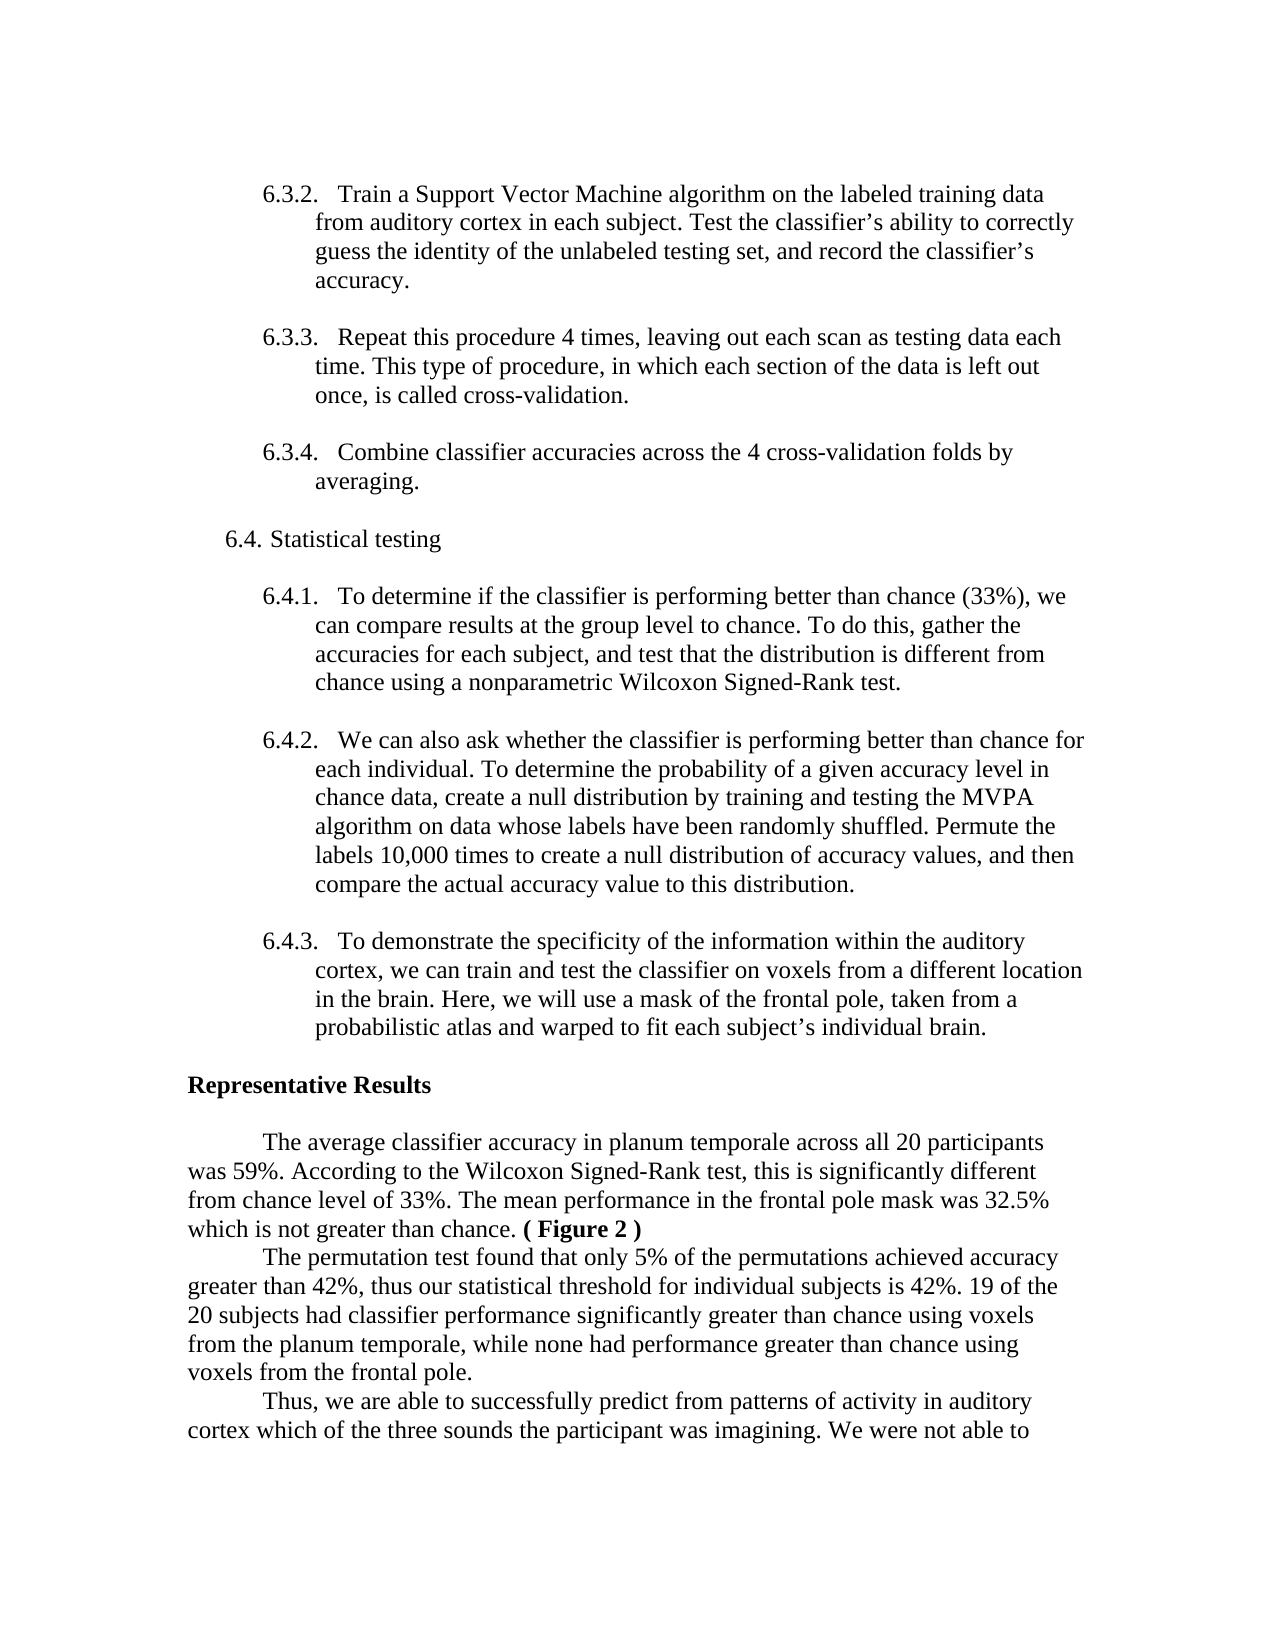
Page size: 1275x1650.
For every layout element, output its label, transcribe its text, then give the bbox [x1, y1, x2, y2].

list To demonstrate the specificity of the information within the auditory cortex, we can train and test the classifier on voxels from a different location in the brain. Here, we will use a mask of the frontal pole, taken from a probabilistic atlas and warped to fit each subject’s individual brain. [262, 926, 1087, 1041]
text Representative Results [187, 1070, 1087, 1099]
list Combine classifier accuracies across the 4 cross-validation folds by averaging. [262, 437, 1087, 495]
list We can also ask whether the classifier is performing better than chance for each individual. To determine the probability of a given accuracy level in chance data, create a null distribution by training and testing the MVPA algorithm on data whose labels have been randomly shuffled. Permute the labels 10,000 times to create a null distribution of accuracy values, and then compare the actual accuracy value to this distribution. [262, 725, 1087, 897]
text The average classifier accuracy in planum temporale across all 20 participants was 59%. According to the Wilcoxon Signed-Rank test, this is significantly different from chance level of 33%. The mean performance in the frontal pole mask was 32.5% which is not greater than chance. ( Figure 2 ) [187, 1127, 1087, 1242]
list Statistical testing [225, 524, 1087, 552]
list To determine if the classifier is performing better than chance (33%), we can compare results at the group level to chance. To do this, gather the accuracies for each subject, and test that the distribution is different from chance using a nonparametric Wilcoxon Signed-Rank test. [262, 581, 1087, 696]
text The permutation test found that only 5% of the permutations achieved accuracy greater than 42%, thus our statistical threshold for individual subjects is 42%. 19 of the 20 subjects had classifier performance significantly greater than chance using voxels from the planum temporale, while none had performance greater than chance using voxels from the frontal pole. [187, 1242, 1087, 1386]
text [187, 1386, 1087, 1444]
list Train a Support Vector Machine algorithm on the labeled training data from auditory cortex in each subject. Test the classifier’s ability to correctly guess the identity of the unlabeled testing set, and record the classifier’s accuracy. [262, 179, 1087, 294]
list Repeat this procedure 4 times, leaving out each scan as testing data each time. This type of procedure, in which each section of the data is left out once, is called cross-validation. [262, 322, 1087, 409]
